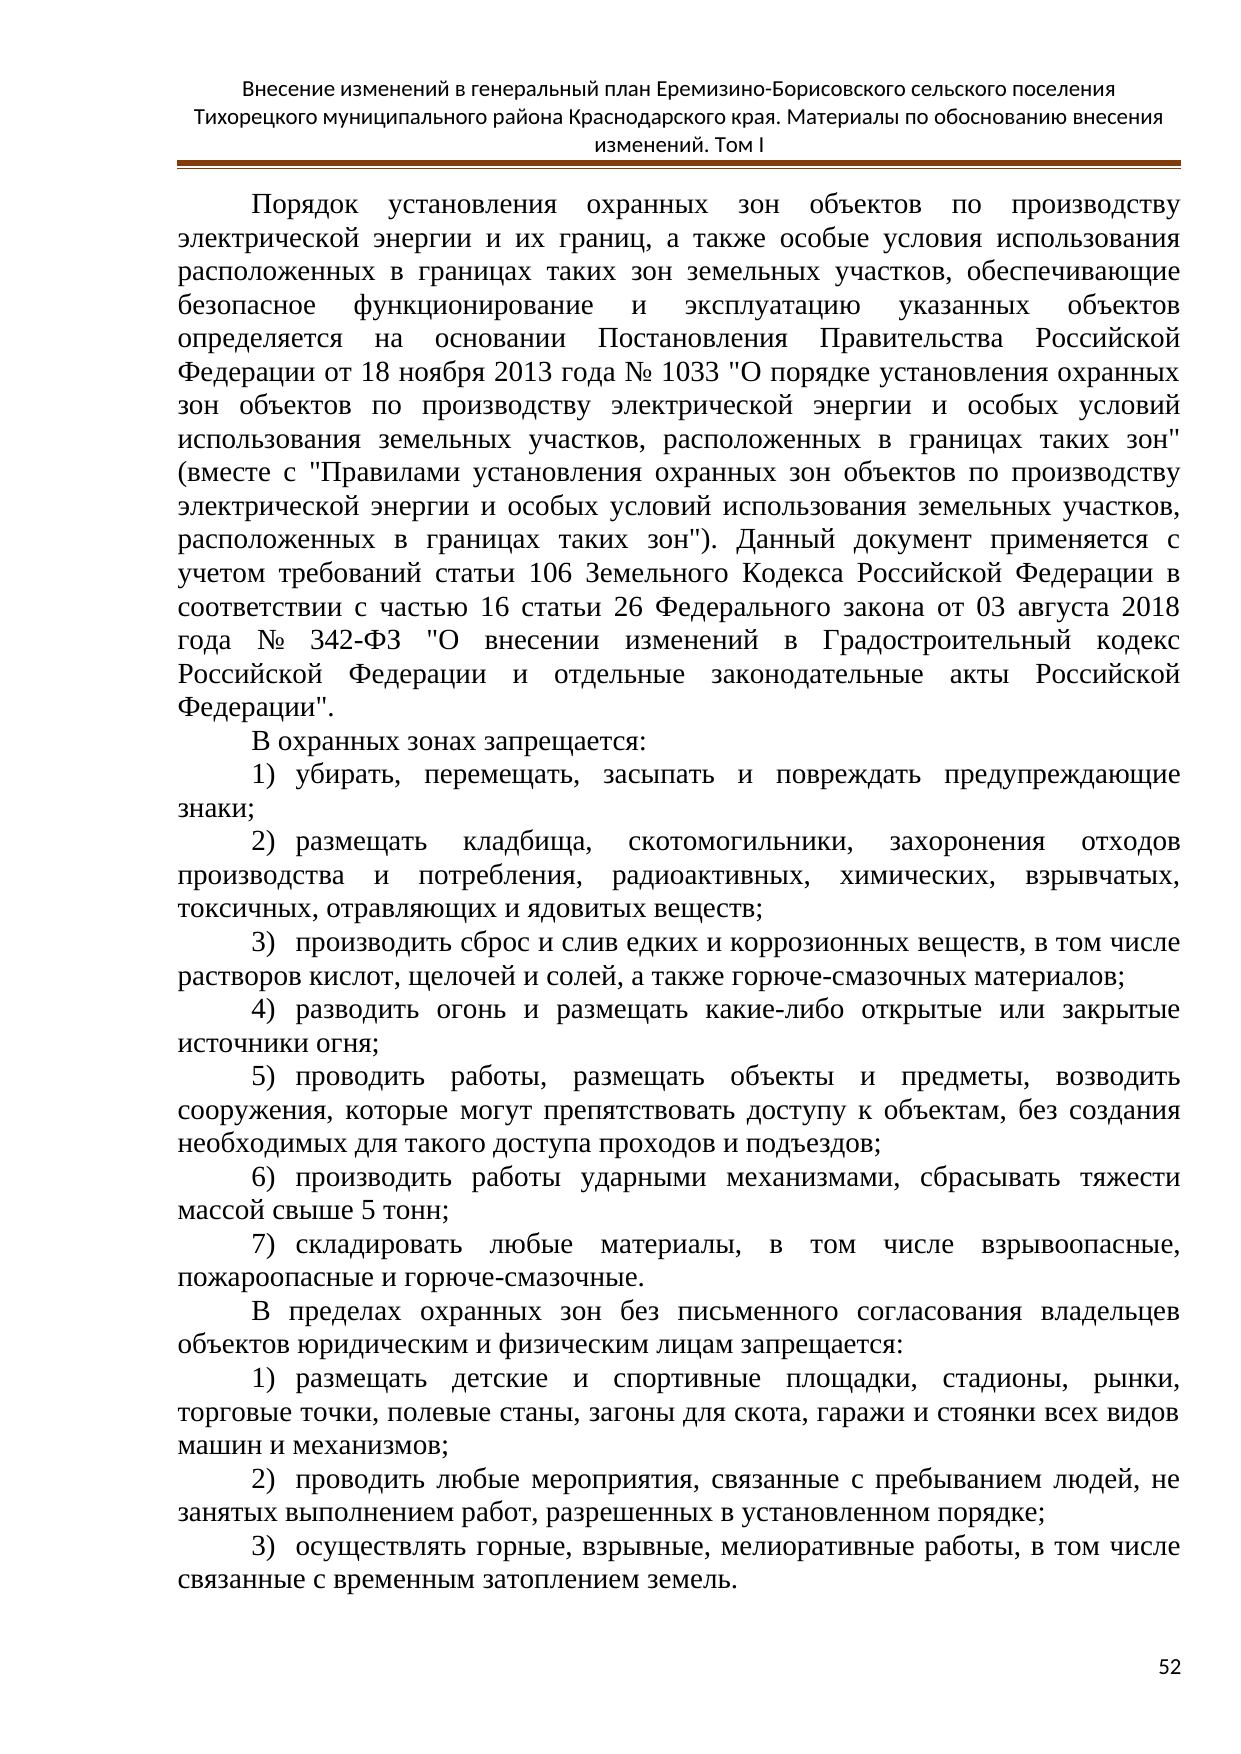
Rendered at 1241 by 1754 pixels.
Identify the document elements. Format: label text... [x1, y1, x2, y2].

list 2) проводить любые мероприятия, связанные с пребыванием людей, не занятых выполнением работ, разрешенных в установленном порядке; [177, 1461, 1181, 1528]
list 7) складировать любые материалы, в том числе взрывоопасные, пожароопасные и горюче-смазочные. [177, 1226, 1181, 1293]
list 3) осуществлять горные, взрывные, мелиоративные работы, в том числе связанные с временным затоплением земель. [177, 1528, 1181, 1595]
list 6) производить работы ударными механизмами, сбрасывать тяжести массой свыше 5 тонн; [177, 1159, 1181, 1226]
list В пределах охранных зон без письменного согласования владельцев объектов юридическим и физическим лицам запрещается: [177, 1293, 1181, 1360]
list 1) убирать, перемещать, засыпать и повреждать предупреждающие знаки; [177, 756, 1181, 823]
list 3) производить сброс и слив едких и коррозионных веществ, в том числе растворов кислот, щелочей и солей, а также горюче-смазочных материалов; [177, 924, 1181, 991]
list 5) проводить работы, размещать объекты и предметы, возводить сооружения, которые могут препятствовать доступу к объектам, без создания необходимых для такого доступа проходов и подъездов; [177, 1058, 1181, 1159]
list 2) размещать кладбища, скотомогильники, захоронения отходов производства и потребления, радиоактивных, химических, взрывчатых, токсичных, отравляющих и ядовитых веществ; [177, 823, 1181, 924]
list 4) разводить огонь и размещать какие-либо открытые или закрытые источники огня; [177, 991, 1181, 1058]
text В охранных зонах запрещается: [177, 723, 1181, 756]
list 1) размещать детские и спортивные площадки, стадионы, рынки, торговые точки, полевые станы, загоны для скота, гаражи и стоянки всех видов машин и механизмов; [177, 1360, 1181, 1461]
text Порядок установления охранных зон объектов по производству электрической энергии и их границ, а также особые условия использования расположенных в границах таких зон земельных участков, обеспечивающие безопасное функционирование и эксплуатацию указанных объектов определяется на основании Постановления Правительства Российской Федерации от № 1033 "О порядке установления охранных зон объектов по производству электрической энергии и особых условий использования земельных участков, расположенных в границах таких зон" (вместе с "Правилами установления охранных зон объектов по производству электрической энергии и особых условий использования земельных участков, расположенных в границах таких зон"). Данный документ применяется с учетом требований статьи 106 Земельного Кодекса Российской Федерации в соответствии с частью 16 статьи 26 Федерального закона от № 342-ФЗ "О внесении изменений в Градостроительный кодекс Российской Федерации и отдельные законодательные акты Российской Федерации". [177, 186, 1181, 723]
